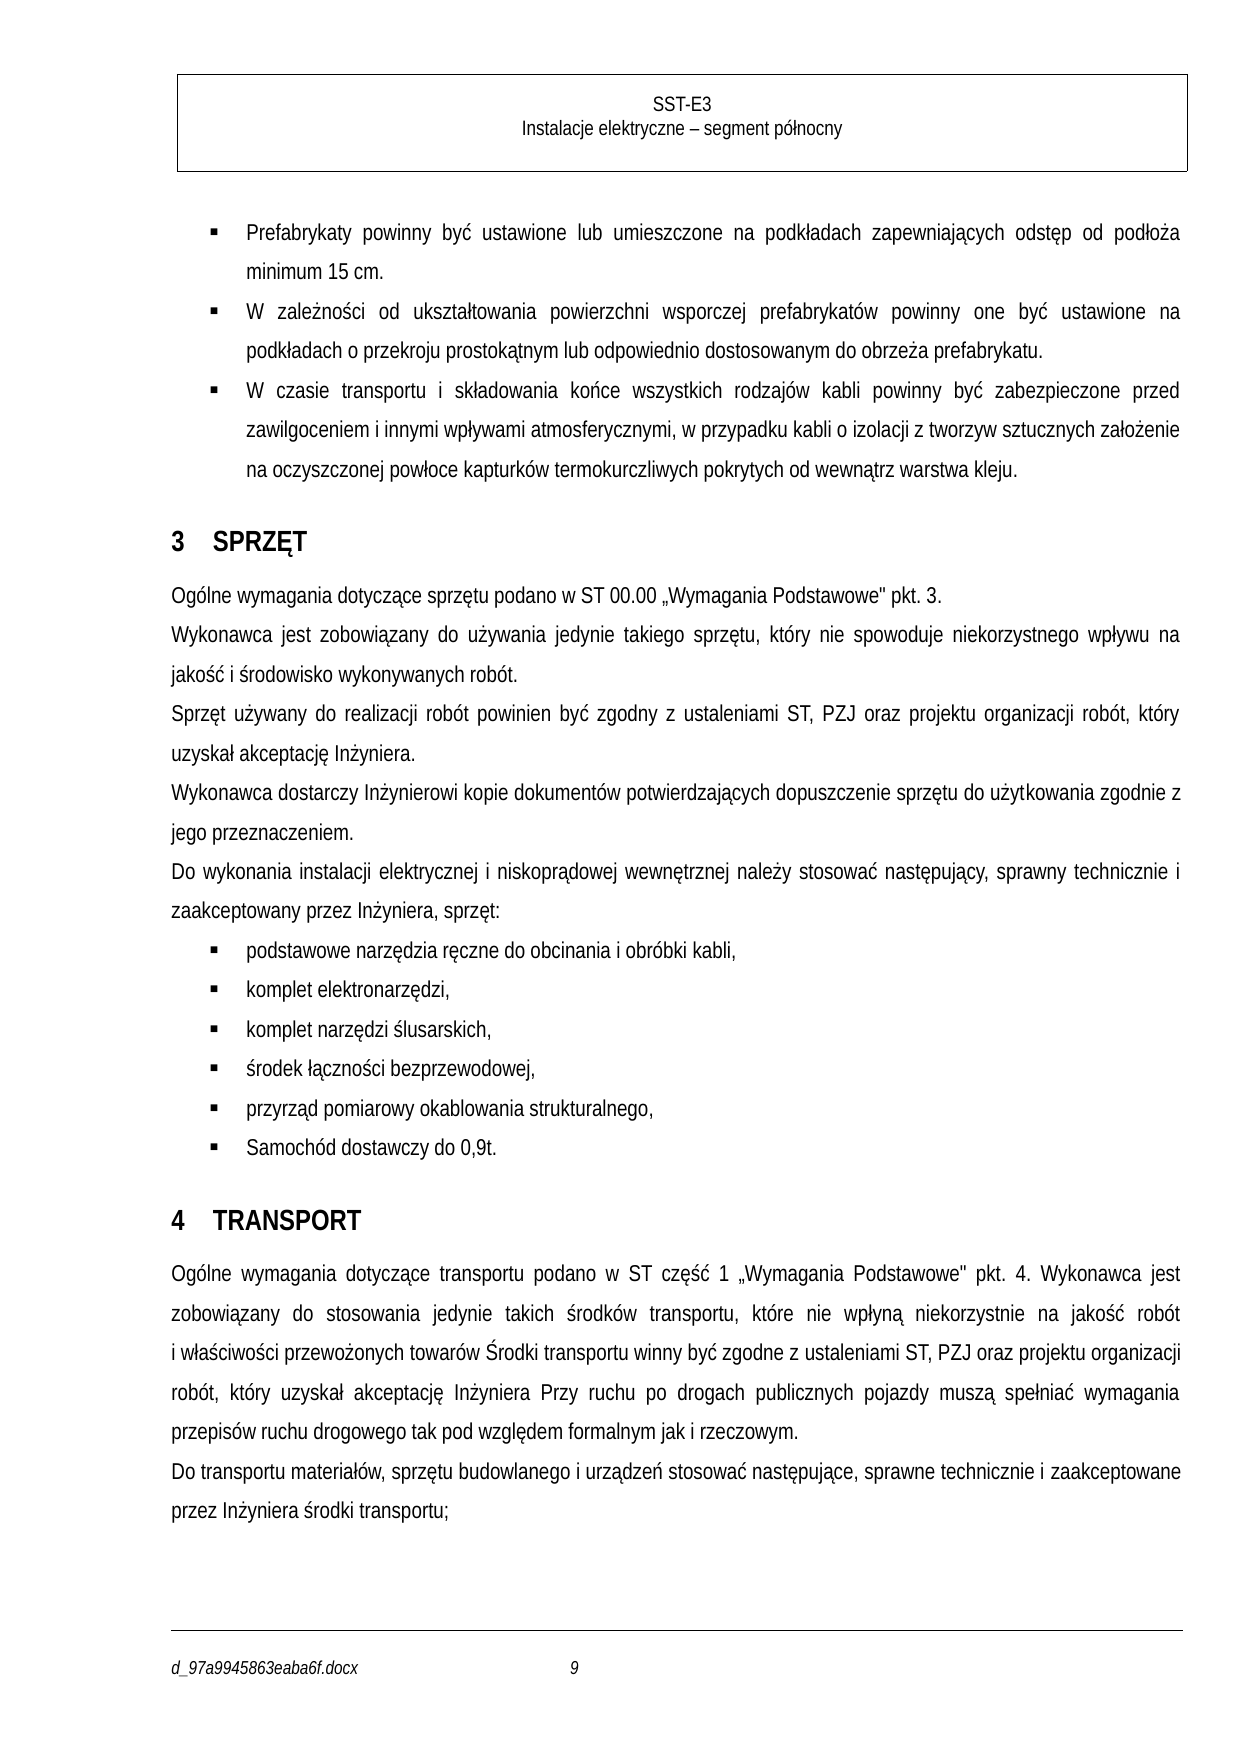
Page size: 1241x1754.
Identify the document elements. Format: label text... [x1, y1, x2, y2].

list W czasie transportu i składowania końce wszystkich rodzajów kabli powinny być zabezpieczone przed zawilgoceniem i innymi wpływami atmosferycznymi, w przypadku kabli o izolacji z tworzyw sztucznych założenie na oczyszczonej powłoce kapturków termokurczliwych pokrytych od wewnątrz warstwa kleju. [209, 377, 1181, 482]
text Wykonawca jest zobowiązany do używania jedynie takiego sprzętu, który nie spowoduje niekorzystnego wpływu na jakość i środowisko wykonywanych robót. [171, 621, 1181, 687]
text Sprzęt używany do realizacji robót powinien być zgodny z ustaleniami ST, PZJ oraz projektu organizacji robót, który uzyskał akceptację Inżyniera. [171, 700, 1181, 766]
list środek łączności bezprzewodowej, [209, 1055, 1181, 1082]
list komplet narzędzi ślusarskich, [209, 1016, 1181, 1042]
subtitle SPRZĘT [171, 524, 1181, 558]
text Do wykonania instalacji elektrycznej i niskoprądowej wewnętrznej należy stosować następujący, sprawny technicznie i zaakceptowany przez Inżyniera, sprzęt: [171, 858, 1181, 924]
list W zależności od ukształtowania powierzchni wsporczej prefabrykatów powinny one być ustawione na podkładach o przekroju prostokątnym lub odpowiednio dostosowanym do obrzeża prefabrykatu. [209, 298, 1181, 363]
text Ogólne wymagania dotyczące sprzętu podano w ST 00.00 „Wymagania Podstawowe" pkt. 3. [171, 582, 1181, 608]
subtitle TRANSPORT [171, 1203, 1181, 1237]
list podstawowe narzędzia ręczne do obcinania i obróbki kabli, [209, 937, 1181, 963]
text Wykonawca dostarczy Inżynierowi kopie dokumentów potwierdzających dopuszczenie sprzętu do użytkowania zgodnie z jego przeznaczeniem. [171, 779, 1181, 845]
text Do transportu materiałów, sprzętu budowlanego i urządzeń stosować następujące, sprawne technicznie i zaakceptowane przez Inżyniera środki transportu; [171, 1458, 1181, 1524]
list przyrząd pomiarowy okablowania strukturalnego, [209, 1095, 1181, 1121]
text Ogólne wymagania dotyczące transportu podano w ST część 1 „Wymagania Podstawowe" pkt. 4. Wykonawca jest zobowiązany do stosowania jedynie takich środków transportu, które nie wpłyną niekorzystnie na jakość robót i właściwości przewożonych towarów Środki transportu winny być zgodne z ustaleniami ST, PZJ oraz projektu organizacji robót, który uzyskał akceptację Inżyniera Przy ruchu po drogach publicznych pojazdy muszą spełniać wymagania przepisów ruchu drogowego tak pod względem formalnym jak i rzeczowym. [171, 1260, 1181, 1445]
list Samochód dostawczy do 0,9t. [209, 1134, 1181, 1161]
list komplet elektronarzędzi, [209, 976, 1181, 1003]
list Prefabrykaty powinny być ustawione lub umieszczone na podkładach zapewniających odstęp od podłoża minimum 15 cm. [209, 219, 1181, 284]
